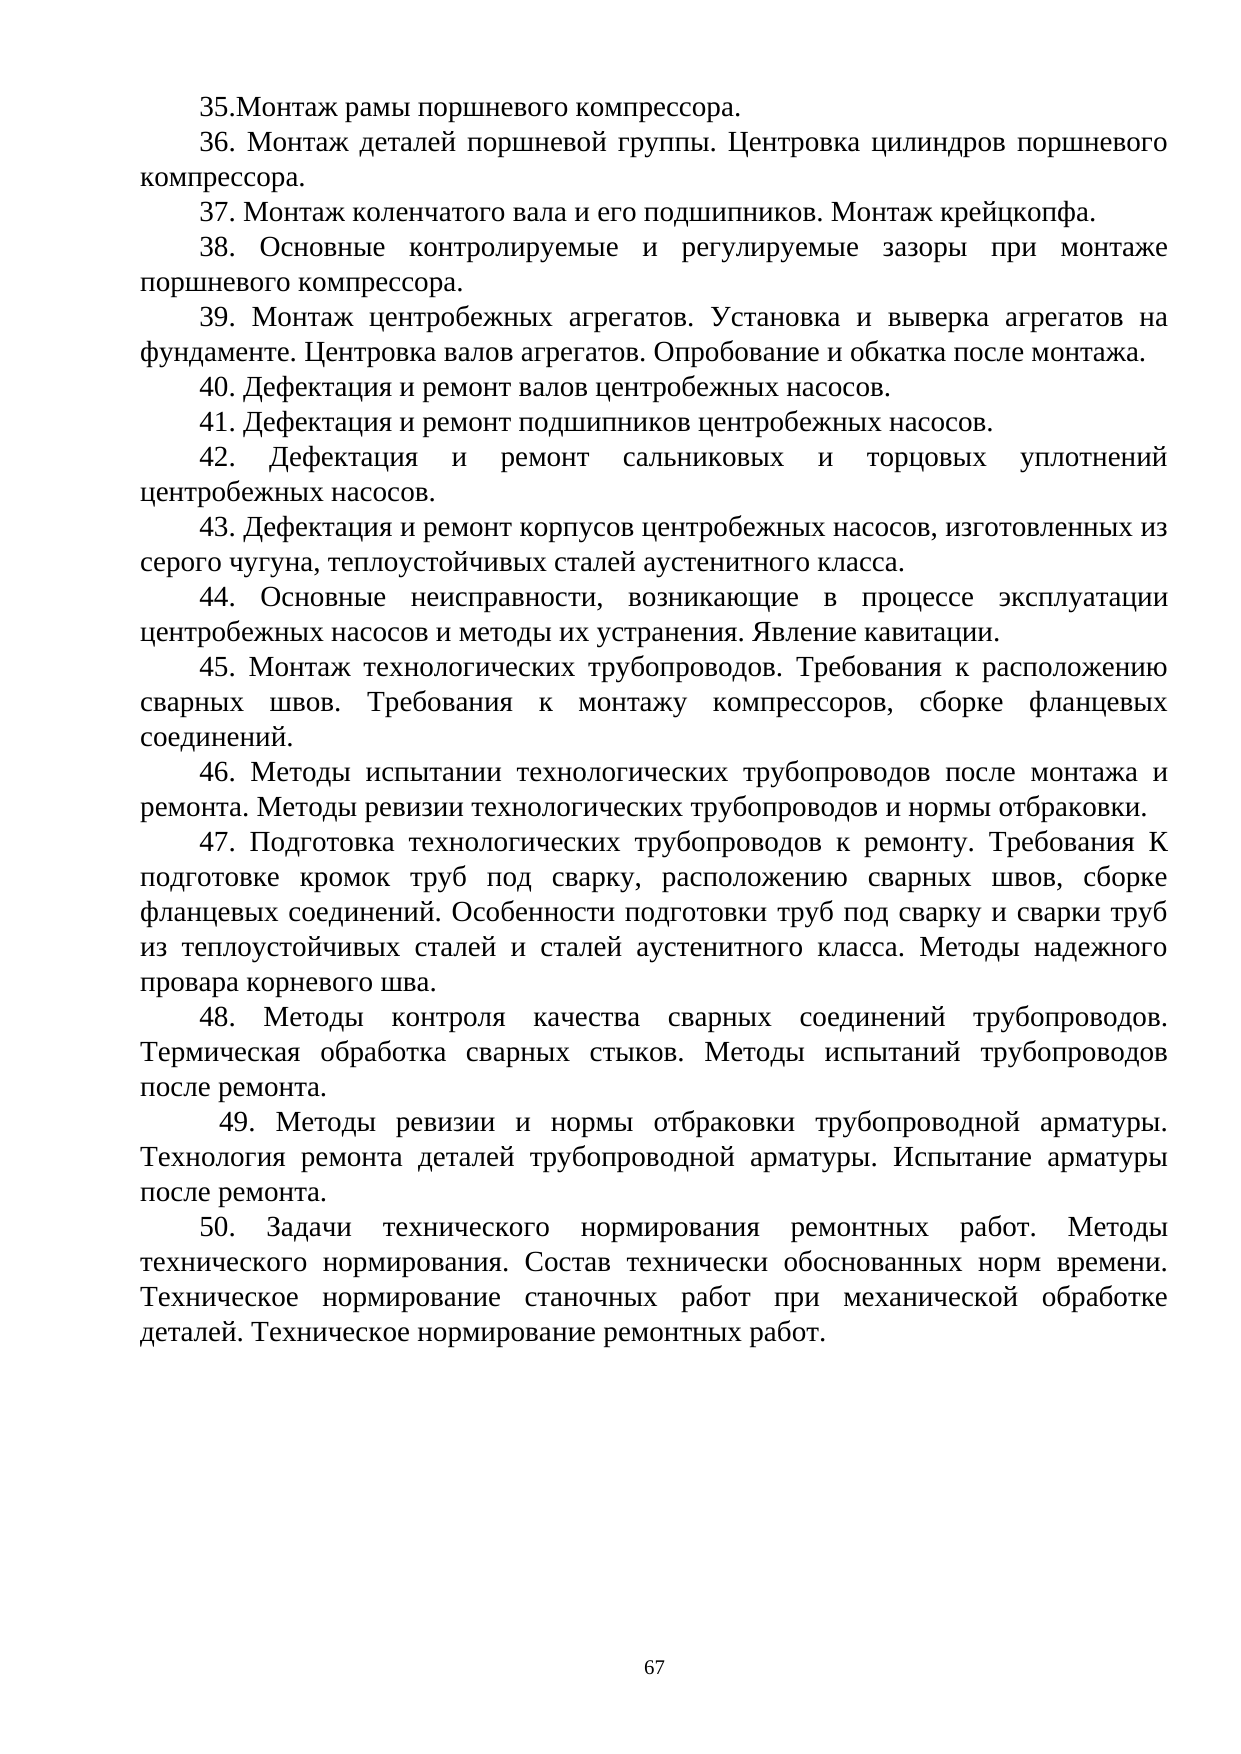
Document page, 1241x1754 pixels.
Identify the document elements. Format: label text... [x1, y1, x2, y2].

text 42. Дефектация и ремонт сальниковых и торцовых уплотнений центробежных насосов. [140, 439, 1169, 509]
text 50. Задачи технического нормирования ремонтных работ. Методы технического нормирования. Состав технически обоснованных норм времени. Техническое нормирование станочных работ при механической обработке деталей. Техническое нормирование ремонтных работ. [140, 1209, 1169, 1349]
text 49. Методы ревизии и нормы отбраковки трубопроводной арматуры. Технология ремонта деталей трубопроводной арматуры. Испытание арматуры после ремонта. [140, 1104, 1169, 1209]
text 43. Дефектация и ремонт корпусов центробежных насосов, изготовленных из серого чугуна, теплоустойчивых сталей аустенитного класса. [140, 509, 1169, 579]
text 47. Подготовка технологических трубопроводов к ремонту. Требования К подготовке кромок труб под сварку, расположению сварных швов, сборке фланцевых соединений. Особенности подготовки труб под сварку и сварки труб из теплоустойчивых сталей и сталей аустенитного класса. Методы надежного провара корневого шва. [140, 824, 1169, 999]
text 40. Дефектация и ремонт валов центробежных насосов. [140, 369, 1169, 404]
text 38. Основные контролируемые и регулируемые зазоры при монтаже поршневого компрессора. [140, 229, 1169, 299]
text 45. Монтаж технологических трубопроводов. Требования к расположению сварных швов. Требования к монтажу компрессоров, сборке фланцевых соединений. [140, 649, 1169, 754]
text 39. Монтаж центробежных агрегатов. Установка и выверка агрегатов на фундаменте. Центровка валов агрегатов. Опробование и обкатка после монтажа. [140, 299, 1169, 369]
text 46. Методы испытании технологических трубопроводов после монтажа и ремонта. Методы ревизии технологических трубопроводов и нормы отбраковки. [140, 754, 1169, 824]
text 36. Монтаж деталей поршневой группы. Центровка цилиндров поршневого компрессора. [140, 124, 1169, 194]
text 48. Методы контроля качества сварных соединений трубопроводов. Термическая обработка сварных стыков. Методы испытаний трубопроводов после ремонта. [140, 999, 1169, 1104]
text 44. Основные неисправности, возникающие в процессе эксплуатации центробежных насосов и методы их устранения. Явление кавитации. [140, 579, 1169, 649]
text 41. Дефектация и ремонт подшипников центробежных насосов. [140, 404, 1169, 439]
text 37. Монтаж коленчатого вала и его подшипников. Монтаж крейцкопфа. [140, 194, 1169, 229]
text 35.Монтаж рамы поршневого компрессора. [140, 89, 1169, 124]
